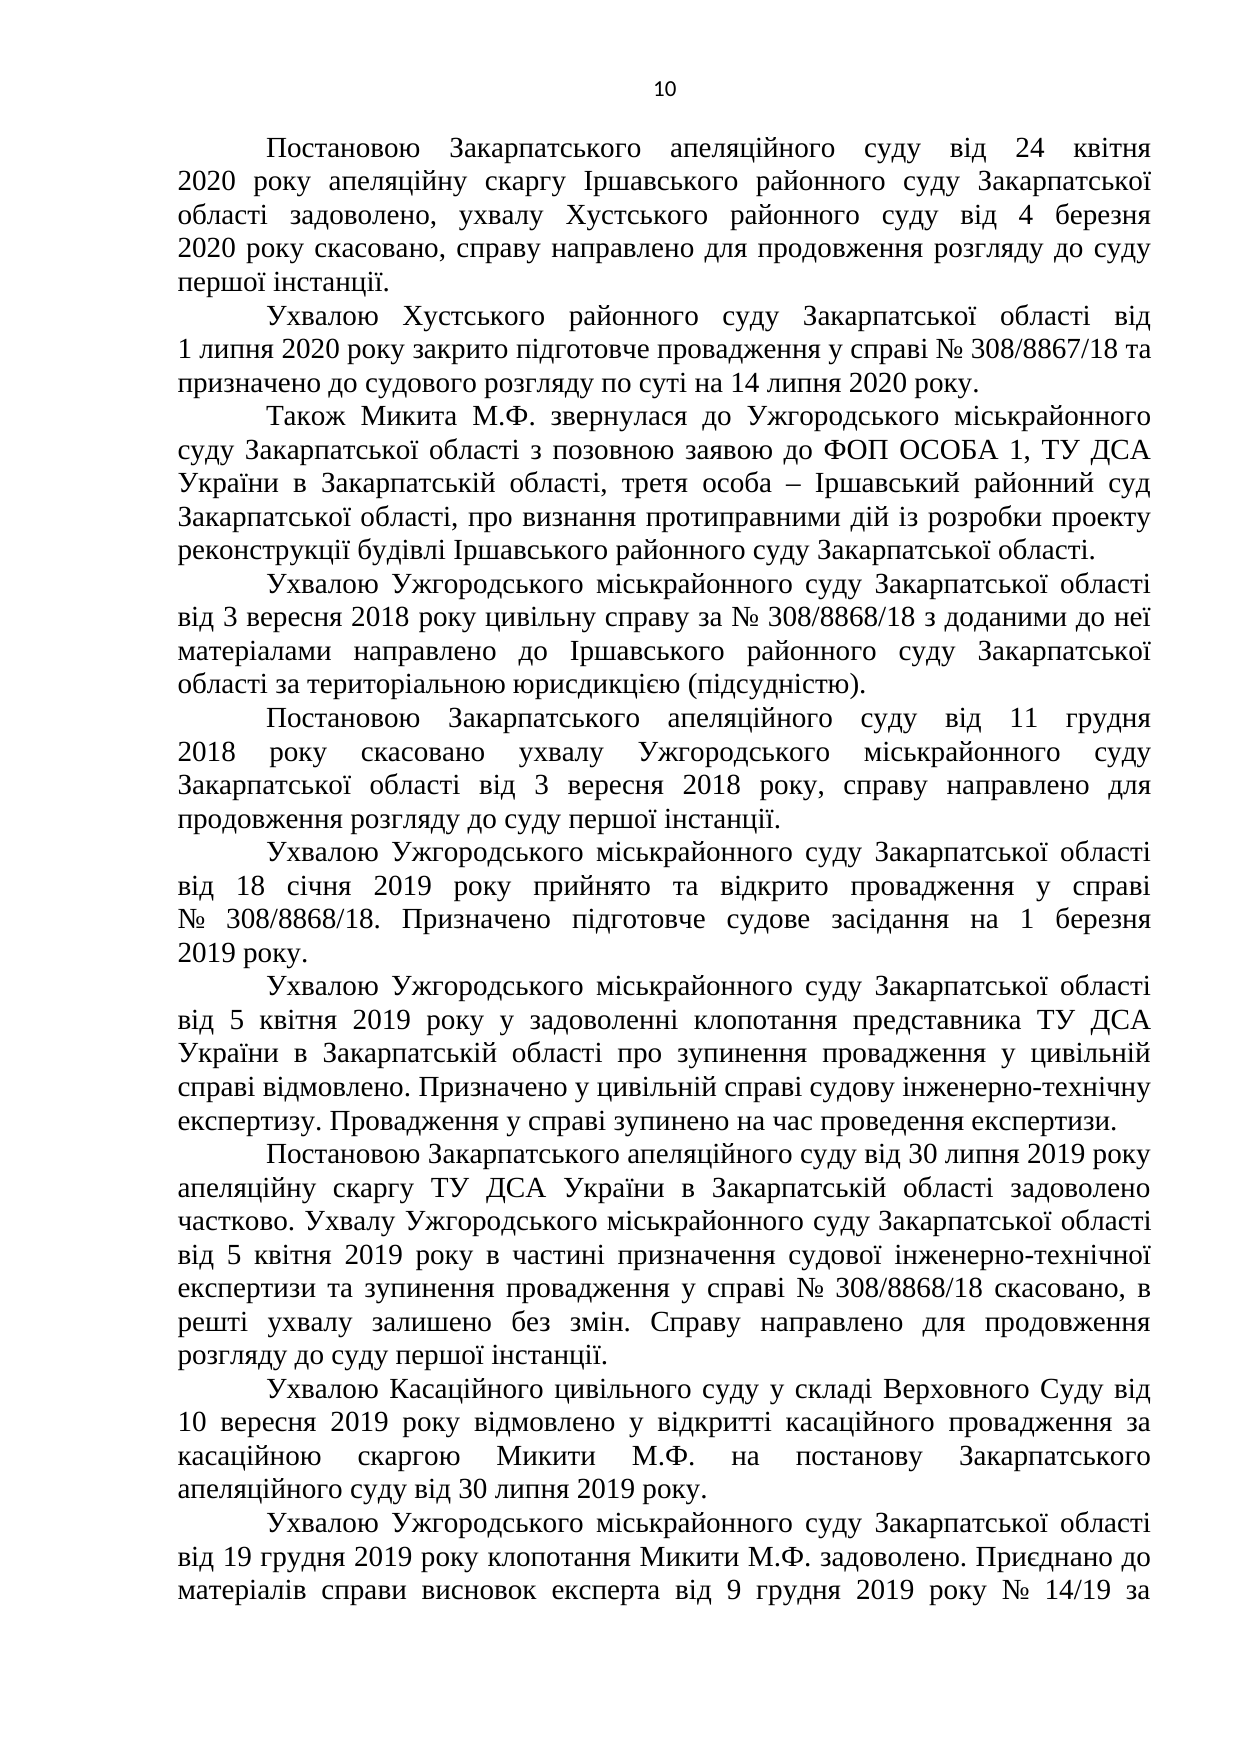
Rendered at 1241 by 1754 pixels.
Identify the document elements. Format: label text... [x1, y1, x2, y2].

text Постановою Закарпатського апеляційного суду від 30 липня 2019 року апеляційну скаргу ТУ ДСА України в Закарпатській області задоволено частково. Ухвалу Ужгородського міськрайонного суду Закарпатської області від 5 квітня 2019 року в частині призначення судової інженерно-технічної експертизи та зупинення провадження у справі № 308/8868/18 скасовано, в решті ухвалу залишено без змін. Справу направлено для продовження розгляду до суду першої інстанції. [177, 1136, 1152, 1371]
text Постановою Закарпатського апеляційного суду від 11 грудня 2018 року скасовано ухвалу Ужгородського міськрайонного суду Закарпатської області від 3 вересня 2018 року, справу направлено для продовження розгляду до суду першої інстанції. [177, 700, 1152, 834]
text Ухвалою Ужгородського міськрайонного суду Закарпатської області від 5 квітня 2019 року у задоволенні клопотання представника ТУ ДСА України в Закарпатській області про зупинення провадження у цивільній справі відмовлено. Призначено у цивільній справі судову інженерно-технічну експертизу. Провадження у справі зупинено на час проведення експертизи. [177, 968, 1152, 1136]
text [177, 1505, 1152, 1606]
text Ухвалою Ужгородського міськрайонного суду Закарпатської області від 18 січня 2019 року прийнято та відкрито провадження у справі № 308/8868/18. Призначено підготовче судове засідання на 1 березня 2019 року. [177, 834, 1152, 968]
text Також Микита М.Ф. звернулася до Ужгородського міськрайонного суду Закарпатської області з позовною заявою до ФОП ОСОБА 1, ТУ ДСА України в Закарпатській області, третя особа – Іршавський районний суд Закарпатської області, про визнання протиправними дій із розробки проекту реконструкції будівлі Іршавського районного суду Закарпатської області. [177, 398, 1152, 566]
text Ухвалою Хустського районного суду Закарпатської області від 1 липня 2020 року закрито підготовче провадження у справі № 308/8867/18 та призначено до судового розгляду по суті на 14 липня 2020 року. [177, 298, 1152, 398]
text Постановою Закарпатського апеляційного суду від 24 квітня 2020 року апеляційну скаргу Іршавського районного суду Закарпатської області задоволено, ухвалу Хустського районного суду від 4 березня 2020 року скасовано, справу направлено для продовження розгляду до суду першої інстанції. [177, 130, 1152, 298]
text Ухвалою Касаційного цивільного суду у складі Верховного Суду від 10 вересня 2019 року відмовлено у відкритті касаційного провадження за касаційною скаргою Микити М.Ф. на постанову Закарпатського апеляційного суду від 30 липня 2019 року. [177, 1371, 1152, 1505]
text Ухвалою Ужгородського міськрайонного суду Закарпатської області від 3 вересня 2018 року цивільну справу за № 308/8868/18 з доданими до неї матеріалами направлено до Іршавського районного суду Закарпатської області за територіальною юрисдикцією (підсудністю). [177, 566, 1152, 700]
